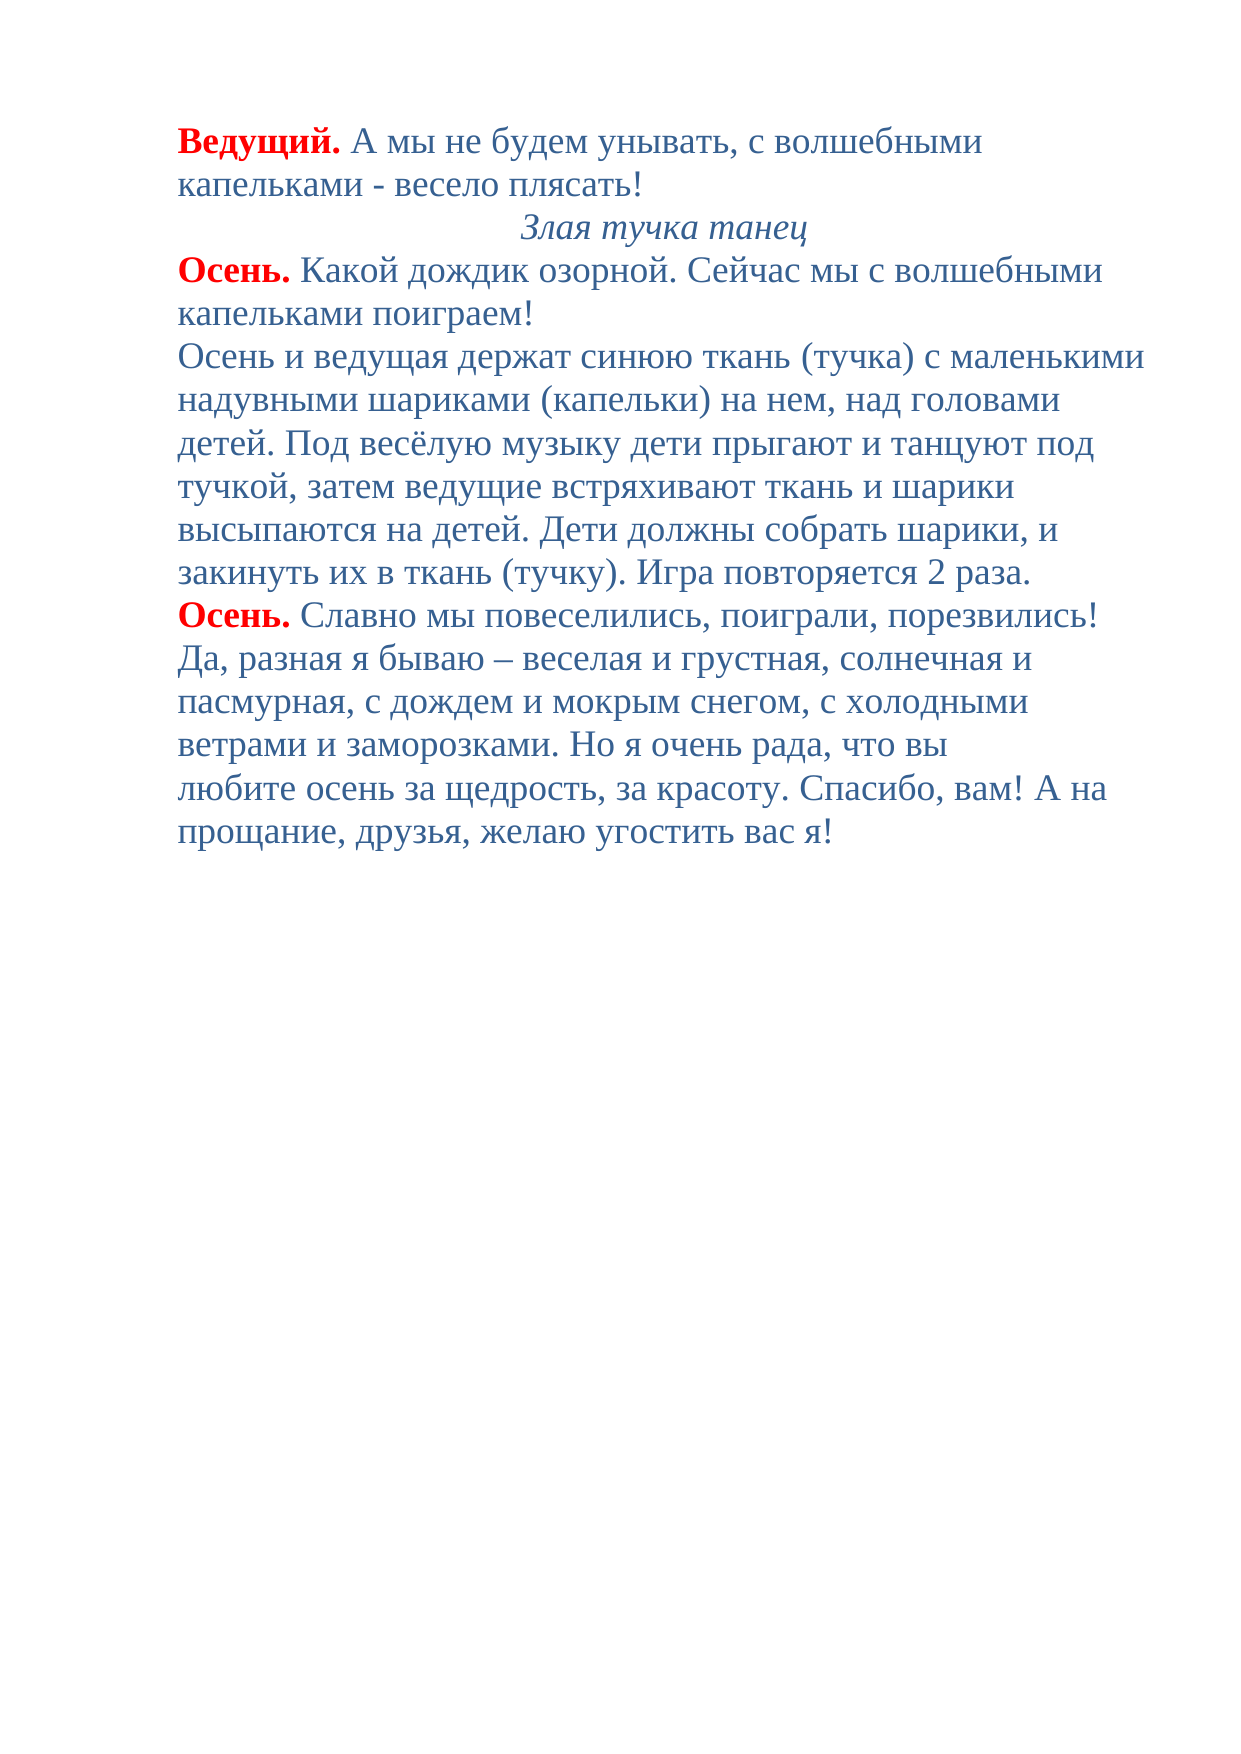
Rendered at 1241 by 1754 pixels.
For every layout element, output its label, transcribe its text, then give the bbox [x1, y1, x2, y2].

text Ведущий. А мы не будем унывать, с волшебными капельками - весело плясать! [177, 118, 1152, 204]
text Осень. Славно мы повеселились, поиграли, порезвились! [177, 592, 1152, 636]
text Осень и ведущая держат синюю ткань (тучка) с маленькими надувными шариками (капельки) на нем, над головами детей. Под весёлую музыку дети прыгают и танцуют под тучкой, затем ведущие встряхивают ткань и шарики высыпаются на детей. Дети должны собрать шарики, и закинуть их в ткань (тучку). Игра повторяется 2 раза. [177, 334, 1152, 592]
text Осень. Какой дождик озорной. Сейчас мы с волшебными капельками поиграем! [177, 247, 1152, 334]
text Да, разная я бываю – веселая и грустная, солнечная и пасмурная, с дождем и мокрым снегом, с холодными ветрами и заморозками. Но я очень рада, что вы любите осень за щедрость, за красоту. Спасибо, вам! А на прощание, друзья, желаю угостить вас я! [177, 636, 1152, 851]
text Злая тучка танец [177, 204, 1152, 247]
